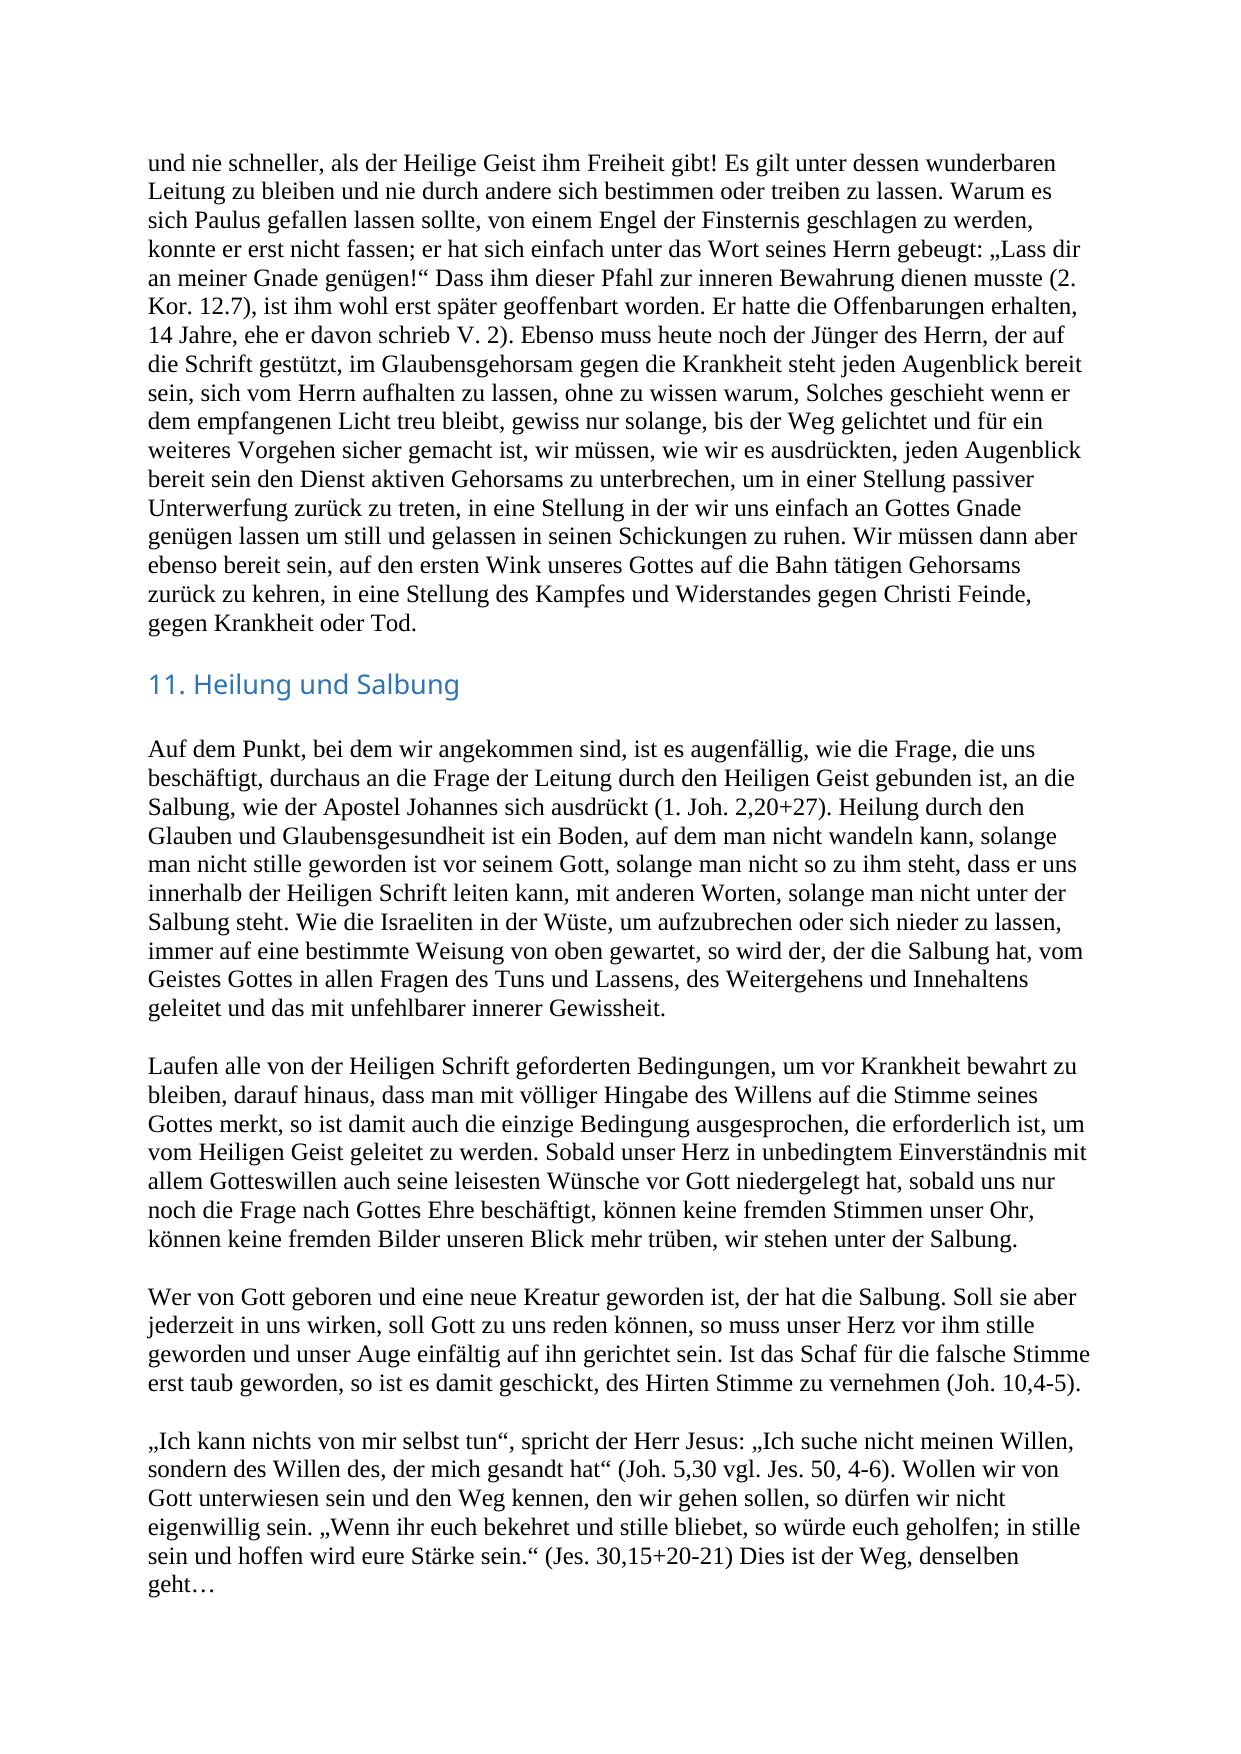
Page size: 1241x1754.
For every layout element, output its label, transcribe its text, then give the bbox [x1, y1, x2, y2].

subtitle 11. Heilung und Salbung [148, 666, 1093, 702]
text Auf dem Punkt, bei dem wir angekommen sind, ist es augenfällig, wie die Frage, die uns beschäftigt, durchaus an die Frage der Leitung durch den Heiligen Geist gebunden ist, an die Salbung, wie der Apostel Johannes sich ausdrückt (1. Joh. 2,20+27). Heilung durch den Glauben und Glaubensgesundheit ist ein Boden, auf dem man nicht wandeln kann, solange man nicht stille geworden ist vor seinem Gott, solange man nicht so zu ihm steht, dass er uns innerhalb der Heiligen Schrift leiten kann, mit anderen Worten, solange man nicht unter der Salbung steht. Wie die Israeliten in der Wüste, um aufzubrechen oder sich nieder zu lassen, immer auf eine bestimmte Weisung von oben gewartet, so wird der, der die Salbung hat, vom Geistes Gottes in allen Fragen des Tuns und Lassens, des Weitergehens und Innehaltens geleitet und das mit unfehlbarer innerer Gewissheit. [148, 734, 1093, 1022]
text „Ich kann nichts von mir selbst tun“, spricht der Herr Jesus: „Ich suche nicht meinen Willen, sondern des Willen des, der mich gesandt hat“ (Joh. 5,30 vgl. Jes. 50, 4-6). Wollen wir von Gott unterwiesen sein und den Weg kennen, den wir gehen sollen, so dürfen wir nicht eigenwillig sein. „Wenn ihr euch bekehret und stille bliebet, so würde euch geholfen; in stille sein und hoffen wird eure Stärke sein.“ (Jes. 30,15+20-21) Dies ist der Weg, denselben geht… [148, 1426, 1093, 1598]
text Wer von Gott geboren und eine neue Kreatur geworden ist, der hat die Salbung. Soll sie aber jederzeit in uns wirken, soll Gott zu uns reden können, so muss unser Herz vor ihm stille geworden und unser Auge einfältig auf ihn gerichtet sein. Ist das Schaf für die falsche Stimme erst taub geworden, so ist es damit geschickt, des Hirten Stimme zu vernehmen (Joh. 10,4-5). [148, 1282, 1093, 1397]
text Laufen alle von der Heiligen Schrift geforderten Bedingungen, um vor Krankheit bewahrt zu bleiben, darauf hinaus, dass man mit völliger Hingabe des Willens auf die Stimme seines Gottes merkt, so ist damit auch die einzige Bedingung ausgesprochen, die erforderlich ist, um vom Heiligen Geist geleitet zu werden. Sobald unser Herz in unbedingtem Einverständnis mit allem Gotteswillen auch seine leisesten Wünsche vor Gott niedergelegt hat, sobald uns nur noch die Frage nach Gottes Ehre beschäftigt, können keine fremden Stimmen unser Ohr, können keine fremden Bilder unseren Blick mehr trüben, wir stehen unter der Salbung. [148, 1051, 1093, 1252]
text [148, 148, 1093, 636]
